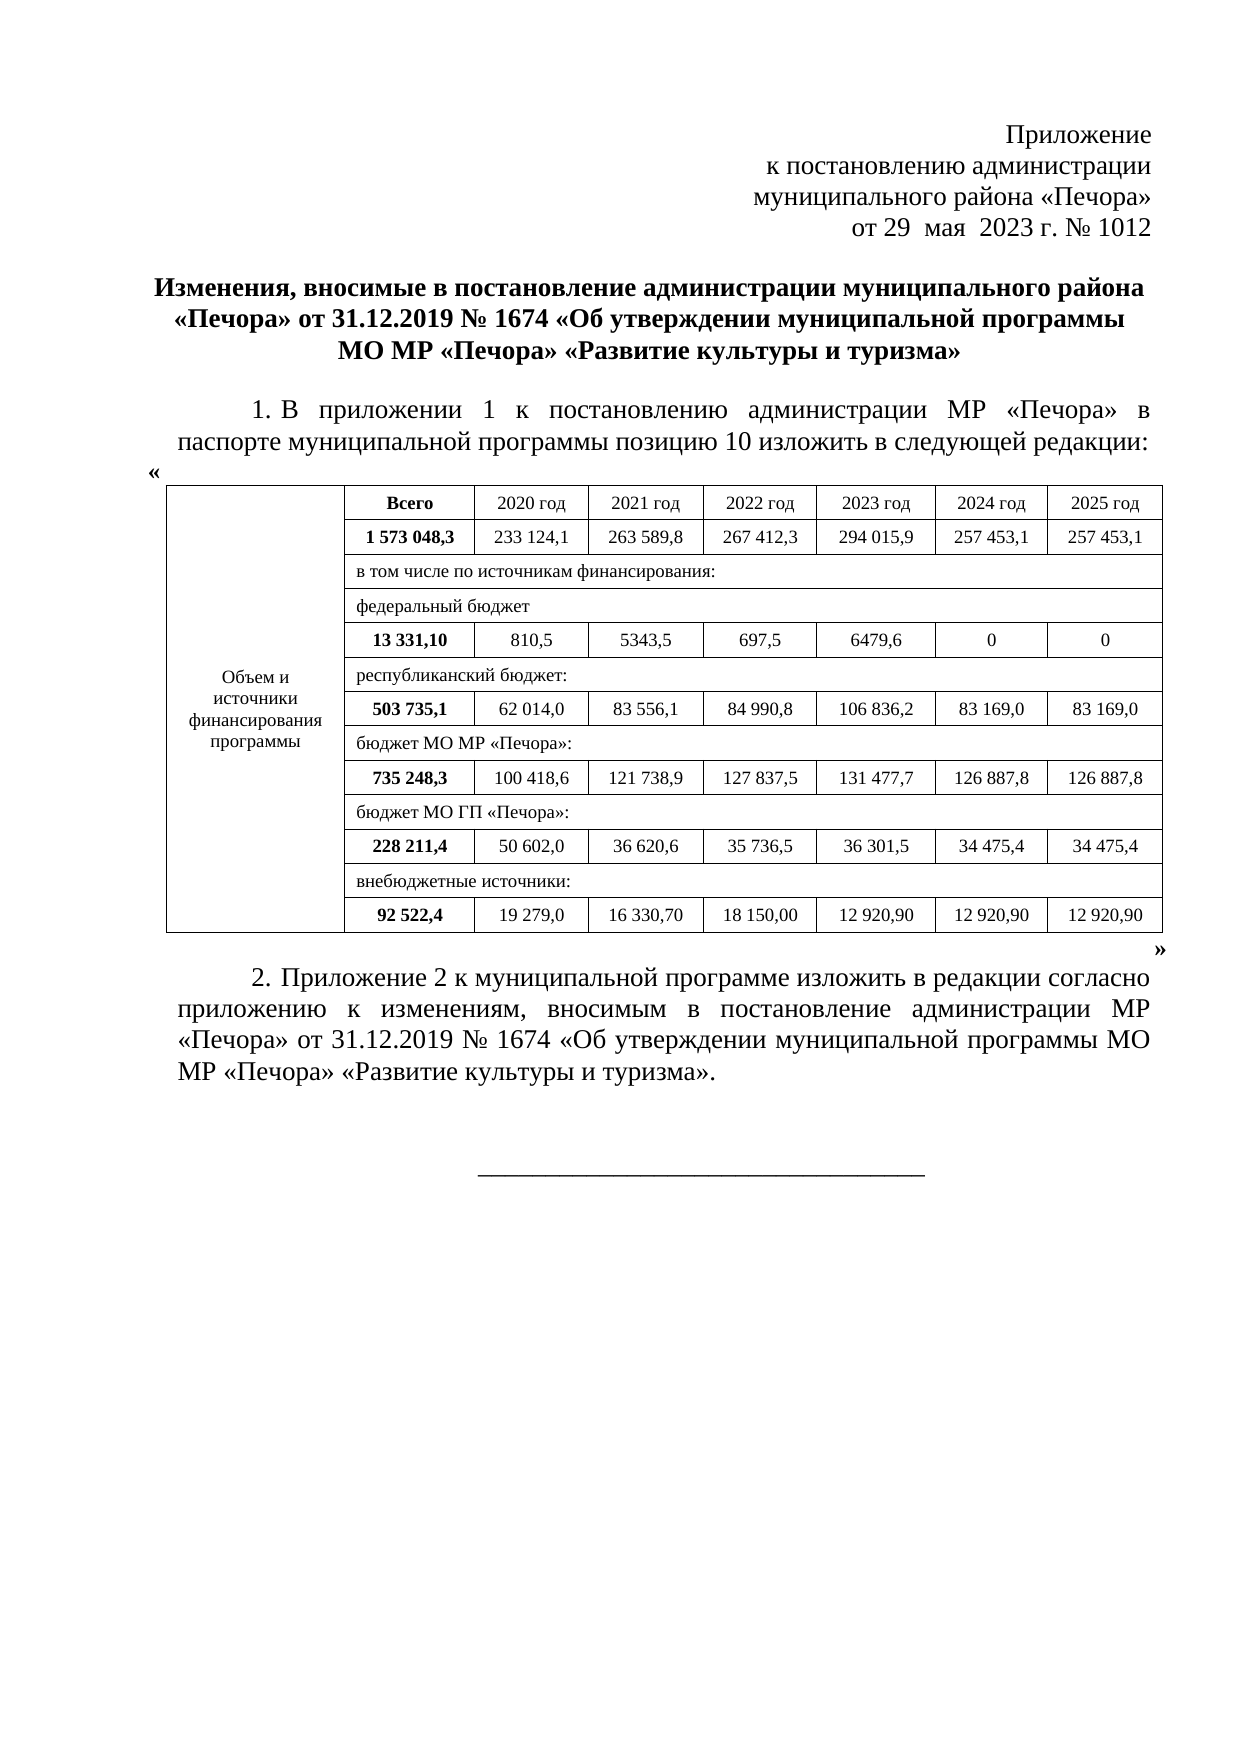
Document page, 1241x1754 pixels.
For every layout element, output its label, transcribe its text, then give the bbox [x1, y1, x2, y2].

text Изменения, вносимые в постановление администрации муниципального района «Печора» от 31.12.2019 № 1674 «Об утверждении муниципальной программы МО МР «Печора» «Развитие культуры и туризма» [148, 271, 1152, 365]
table_header Всего [345, 486, 474, 519]
table_cell 19 279,0 [475, 898, 588, 932]
table_cell 257 453,1 [936, 520, 1047, 553]
table_header 2024 год [936, 486, 1047, 519]
text 1. В приложении 1 к постановлению администрации МР «Печора» в паспорте муниципальной программы позицию 10 изложить в следующей редакции: [177, 394, 1152, 456]
table_cell 100 418,6 [475, 761, 588, 794]
table_cell 34 475,4 [936, 830, 1047, 863]
table_cell 0 [1048, 623, 1162, 657]
table_cell федеральный бюджет [345, 589, 1162, 622]
table_cell 267 412,3 [704, 520, 816, 553]
table_cell 5343,5 [589, 623, 703, 657]
text _________________________________ [177, 1148, 1152, 1179]
table_cell 62 014,0 [475, 692, 588, 725]
table_cell 12 920,90 [1048, 898, 1162, 932]
table_cell 127 837,5 [704, 761, 816, 794]
table_cell 18 150,00 [704, 898, 816, 932]
table_cell 36 620,6 [589, 830, 703, 863]
table_header Объем и источники финансирования программы [167, 486, 344, 932]
table_header 2025 год [1048, 486, 1162, 519]
table_cell 697,5 [704, 623, 816, 657]
table_cell 83 169,0 [936, 692, 1047, 725]
table_cell 233 124,1 [475, 520, 588, 553]
table_cell 36 301,5 [817, 830, 935, 863]
text от 29 мая 2023 г. № 1012 [738, 212, 1152, 243]
table_cell 83 169,0 [1048, 692, 1162, 725]
text к постановлению администрации [738, 149, 1152, 180]
table_header 2023 год [817, 486, 935, 519]
table_cell 503 735,1 [345, 692, 474, 725]
table_cell бюджет МО ГП «Печора»: [345, 795, 1162, 828]
table_cell 131 477,7 [817, 761, 935, 794]
table_cell 12 920,90 [817, 898, 935, 932]
table_cell 50 602,0 [475, 830, 588, 863]
table_cell бюджет МО МР «Печора»: [345, 726, 1162, 760]
text » [133, 933, 1167, 961]
table_cell 84 990,8 [704, 692, 816, 725]
table_header 2021 год [589, 486, 703, 519]
table_cell внебюджетные источники: [345, 864, 1162, 897]
text муниципального района «Печора» [738, 180, 1152, 212]
table_cell 0 [936, 623, 1047, 657]
table_cell 12 920,90 [936, 898, 1047, 932]
table_header 2020 год [475, 486, 588, 519]
table_cell 228 211,4 [345, 830, 474, 863]
text 2. Приложение 2 к муниципальной программе изложить в редакции согласно приложению к изменениям, вносимым в постановление администрации МР «Печора» от 31.12.2019 № 1674 «Об утверждении муниципальной программы МО МР «Печора» «Развитие культуры и туризма». [177, 961, 1152, 1086]
table_cell 106 836,2 [817, 692, 935, 725]
table_cell республиканский бюджет: [345, 658, 1162, 691]
table_cell 34 475,4 [1048, 830, 1162, 863]
table_cell 263 589,8 [589, 520, 703, 553]
table_cell 13 331,10 [345, 623, 474, 657]
table_cell 83 556,1 [589, 692, 703, 725]
table_header 2022 год [704, 486, 816, 519]
table_cell 16 330,70 [589, 898, 703, 932]
table_cell 126 887,8 [1048, 761, 1162, 794]
table_cell в том числе по источникам финансирования: [345, 555, 1162, 588]
table_cell 35 736,5 [704, 830, 816, 863]
table_cell 92 522,4 [345, 898, 474, 932]
table_cell 735 248,3 [345, 761, 474, 794]
text Приложение [738, 118, 1152, 149]
table_cell 6479,6 [817, 623, 935, 657]
table_cell 121 738,9 [589, 761, 703, 794]
table_cell 1 573 048,3 [345, 520, 474, 553]
table_cell 257 453,1 [1048, 520, 1162, 553]
table_cell 126 887,8 [936, 761, 1047, 794]
table_cell 294 015,9 [817, 520, 935, 553]
table_cell 810,5 [475, 623, 588, 657]
text « [148, 456, 1152, 485]
